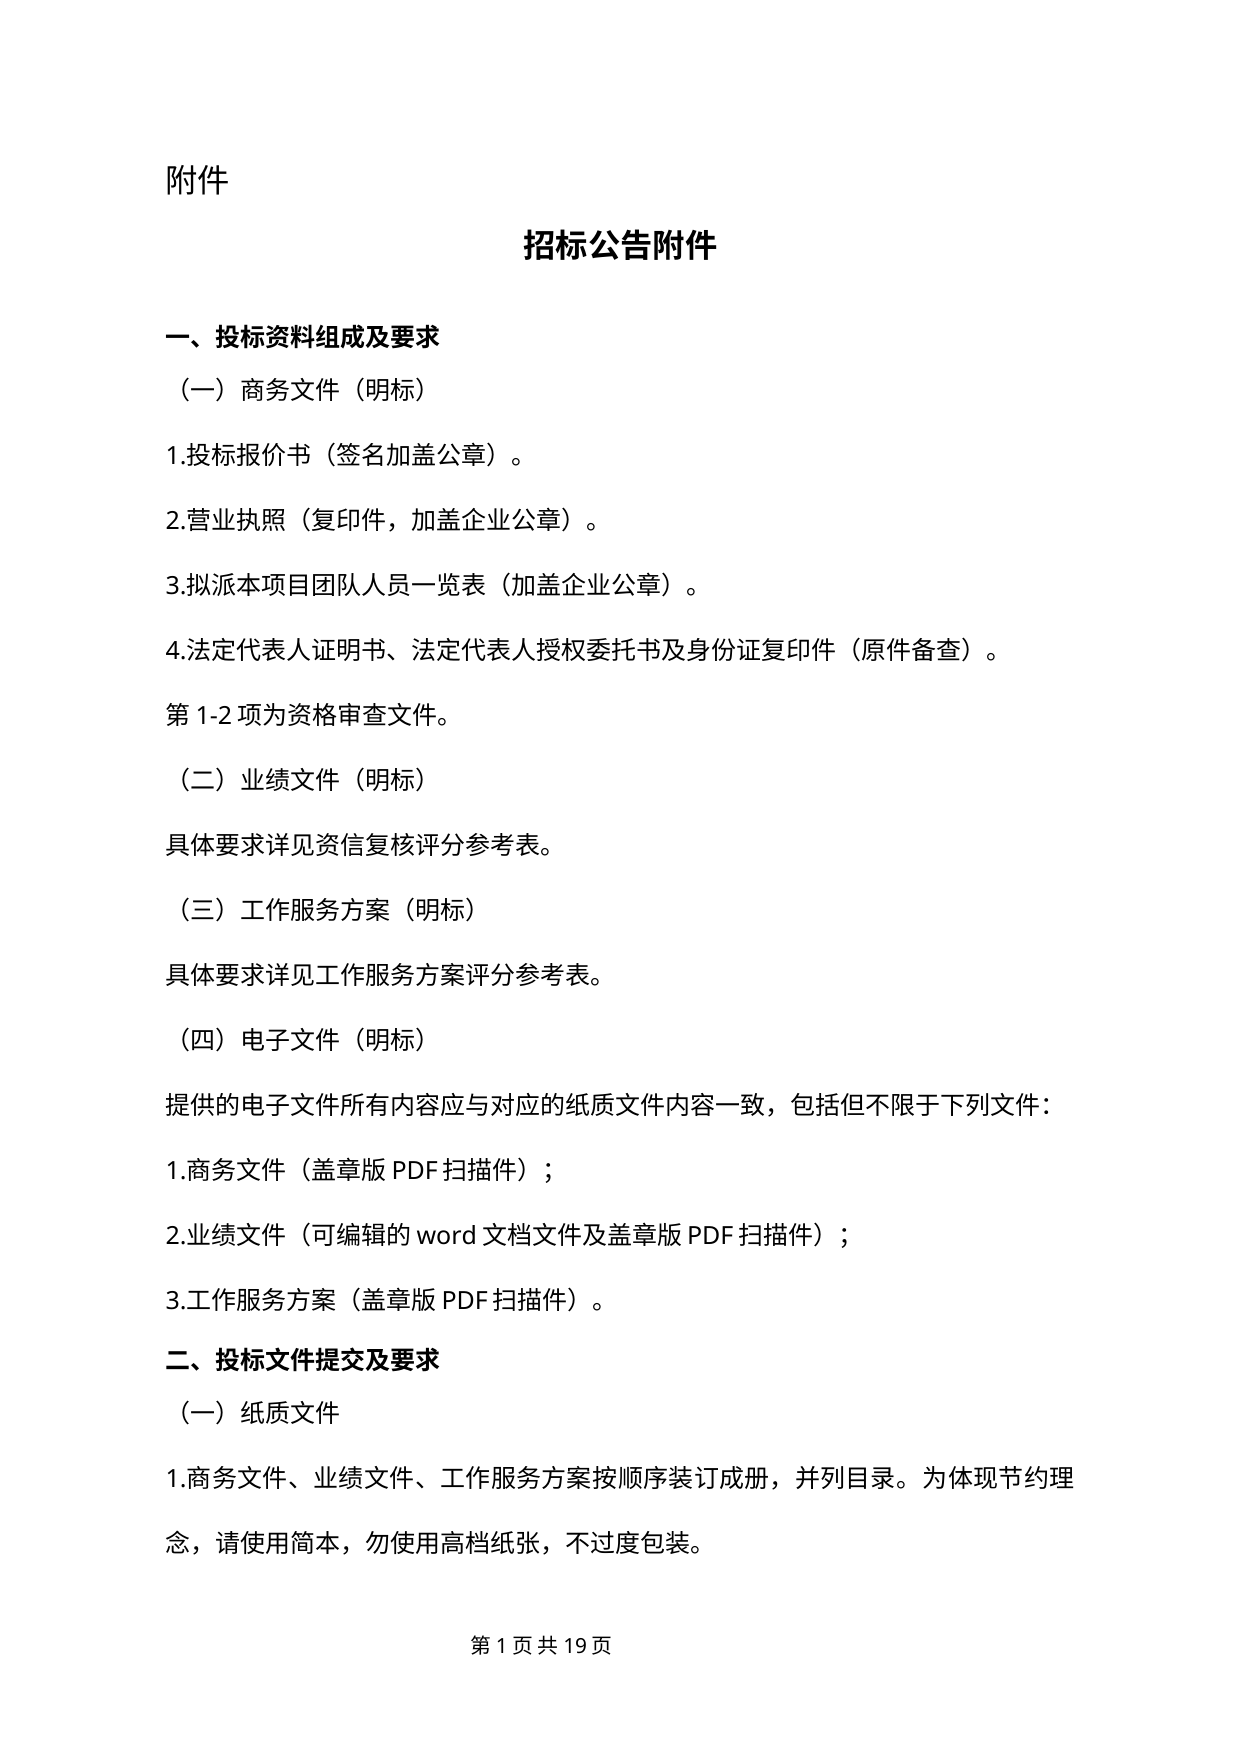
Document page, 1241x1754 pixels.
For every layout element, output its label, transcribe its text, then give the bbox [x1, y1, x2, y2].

text 1.投标报价书（签名加盖公章）。 [165, 421, 1075, 486]
list 一、投标资料组成及要求 [165, 308, 1075, 356]
list 具体要求详见资信复核评分参考表。 [165, 811, 1075, 876]
text （四）电子文件（明标） [165, 1006, 1075, 1071]
list 1.商务文件（盖章版PDF扫描件）； [165, 1136, 1075, 1201]
text 4.法定代表人证明书、法定代表人授权委托书及身份证复印件（原件备查）。 [165, 616, 1075, 681]
text 3.拟派本项目团队人员一览表（加盖企业公章）。 [165, 551, 1075, 616]
list 2.业绩文件（可编辑的word文档文件及盖章版PDF扫描件）； [165, 1201, 1075, 1266]
text 1.商务文件、业绩文件、工作服务方案按顺序装订成册，并列目录。为体现节约理念，请使用简本，勿使用高档纸张，不过度包装。 [165, 1444, 1075, 1574]
text 招标公告附件 [165, 211, 1075, 276]
text 提供的电子文件所有内容应与对应的纸质文件内容一致，包括但不限于下列文件： [165, 1071, 1075, 1136]
text （二）业绩文件（明标） [165, 746, 1075, 811]
text （一）商务文件（明标） [165, 356, 1075, 421]
text 具体要求详见工作服务方案评分参考表。 [165, 941, 1075, 1006]
text 2.营业执照（复印件，加盖企业公章）。 [165, 486, 1075, 551]
text 附件 [165, 146, 1075, 211]
text （一）纸质文件 [165, 1379, 1075, 1444]
list 二、投标文件提交及要求 [165, 1331, 1075, 1379]
list （三）工作服务方案（明标） [165, 876, 1075, 941]
text 第1-2项为资格审查文件。 [165, 681, 1075, 746]
list 3.工作服务方案（盖章版PDF扫描件）。 [165, 1266, 1075, 1331]
